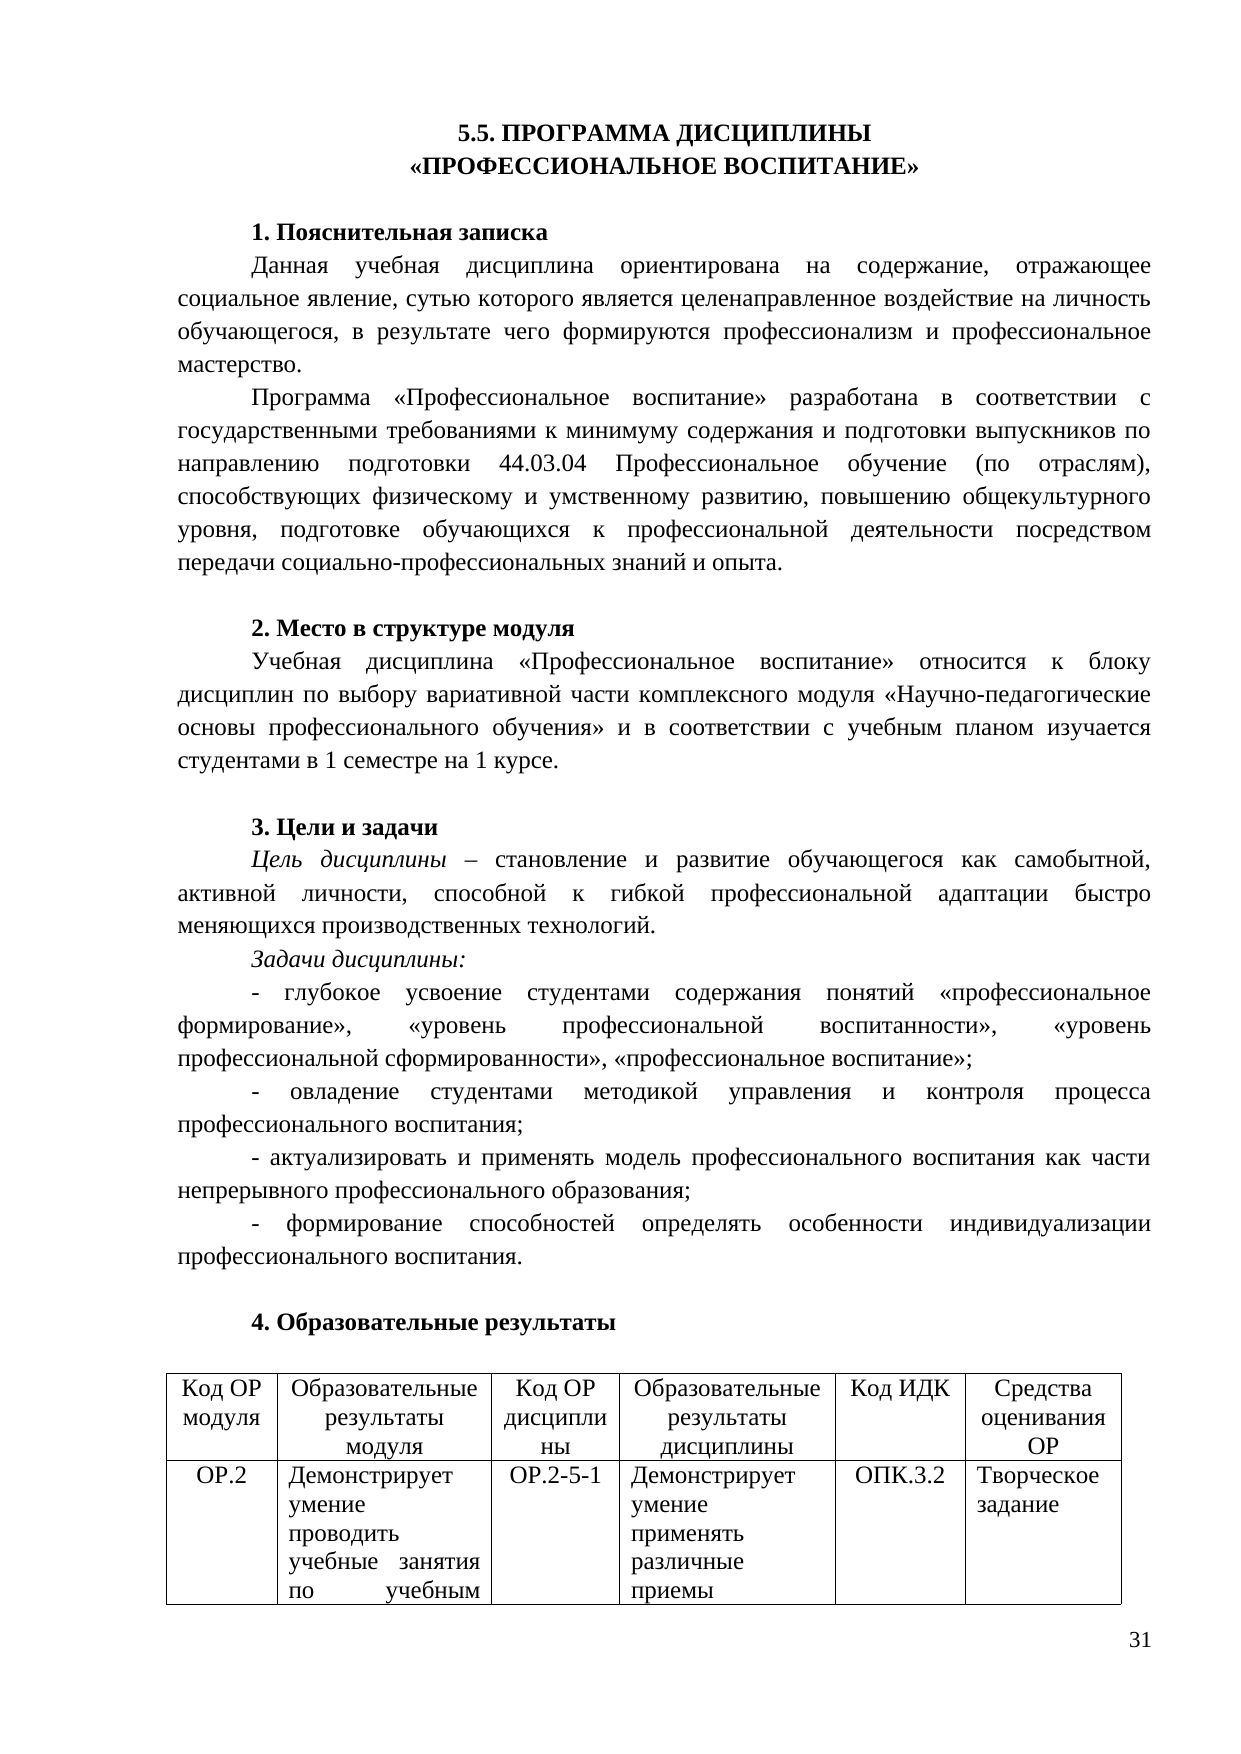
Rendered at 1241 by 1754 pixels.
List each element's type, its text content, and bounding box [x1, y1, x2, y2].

table_cell Творческое задание [966, 1461, 1121, 1604]
text - овладение студентами методикой управления и контроля процесса профессионального воспитания; [177, 1076, 1152, 1137]
text - актуализировать и применять модель профессионального воспитания как части непрерывного профессионального образования; [177, 1142, 1152, 1203]
text Программа «Профессиональное воспитание» разработана в соответствии с государственными требованиями к минимуму содержания и подготовки выпускников по направлению подготовки 44.03.04 Профессиональное обучение (по отраслям), способствующих физическому и умственному развитию, повышению общекультурного уровня, подготовке обучающихся к профессиональной деятельности посредством передачи социально-профессиональных знаний и опыта. [177, 382, 1152, 576]
text 4. Образовательные результаты [177, 1307, 1152, 1336]
text Данная учебная дисциплина ориентирована на содержание, отражающее социальное явление, сутью которого является целенаправленное воздействие на личность обучающегося, в результате чего формируются профессионализм и профессиональное мастерство. [177, 250, 1152, 378]
text 3. Цели и задачи [177, 812, 1152, 840]
table_header Код ОР дисциплины [492, 1374, 619, 1460]
text 1. Пояснительная записка [177, 217, 1152, 246]
text «ПРОФЕССИОНАЛЬНОЕ ВОСПИТАНИЕ» [177, 151, 1152, 180]
table_cell ОР.2-5-1 [492, 1461, 619, 1604]
text - глубокое усвоение студентами содержания понятий «профессиональное формирование», «уровень профессиональной воспитанности», «уровень профессиональной сформированности», «профессиональное воспитание»; [177, 977, 1152, 1071]
text Учебная дисциплина «Профессиональное воспитание» относится к блоку дисциплин по выбору вариативной части комплексного модуля «Научно-педагогические основы профессионального обучения» и в соответствии с учебным планом изучается студентами в 1 семестре на 1 курсе. [177, 646, 1152, 774]
table_header Образовательные результаты модуля [278, 1374, 491, 1460]
table_header Средства оценивания ОР [966, 1374, 1121, 1460]
text Задачи дисциплины: [177, 944, 1152, 972]
table_header Код ОР модуля [167, 1374, 277, 1460]
text 2. Место в структуре модуля [177, 613, 1152, 642]
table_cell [620, 1461, 835, 1604]
table_header Код ИДК [836, 1374, 965, 1460]
text 5.5. ПРОГРАММА ДИСЦИПЛИНЫ [177, 118, 1152, 147]
table_cell ОР.2 [167, 1461, 277, 1604]
table_cell ОПК.3.2 [836, 1461, 965, 1604]
text - формирование способностей определять особенности индивидуализации профессионального воспитания. [177, 1208, 1152, 1269]
table_header Образовательные результаты дисциплины [620, 1374, 835, 1460]
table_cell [278, 1461, 491, 1604]
text Цель дисциплины – становление и развитие обучающегося как самобытной, активной личности, способной к гибкой профессиональной адаптации быстро меняющихся производственных технологий. [177, 844, 1152, 939]
